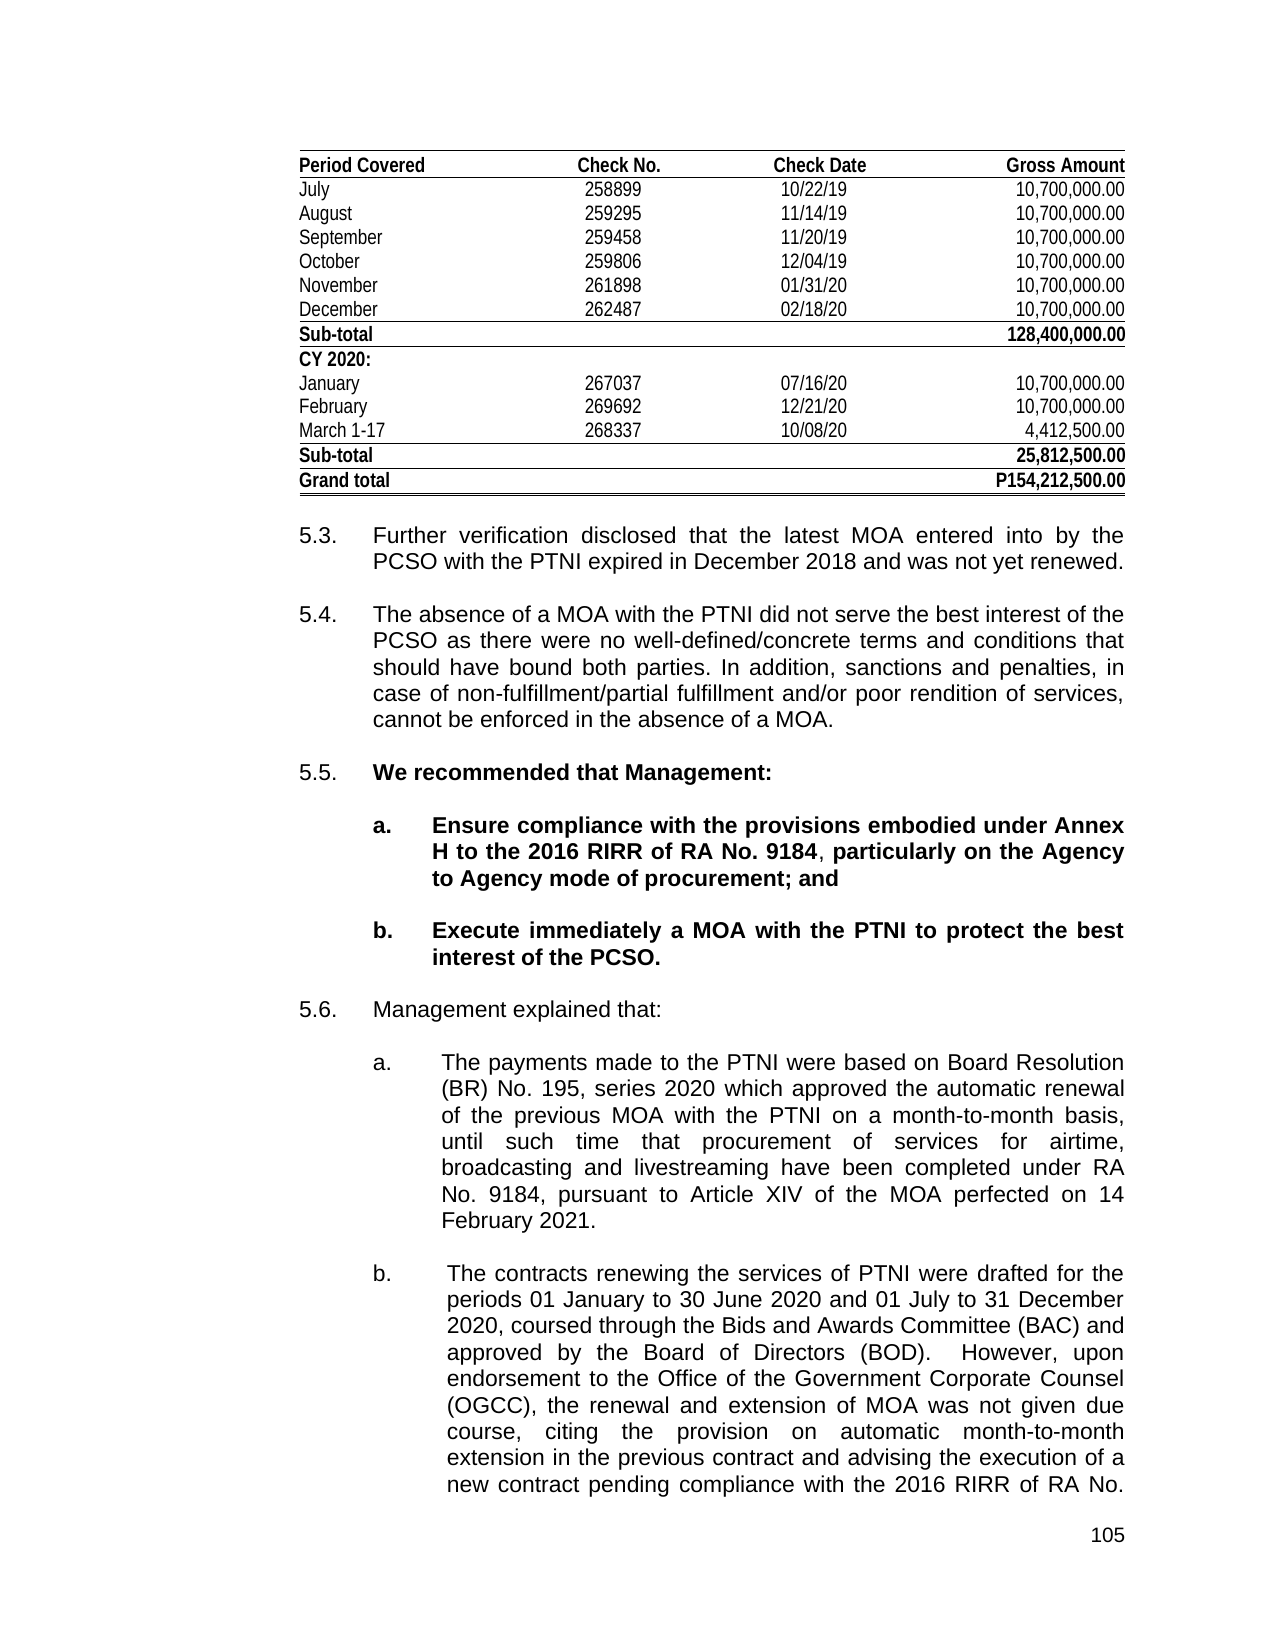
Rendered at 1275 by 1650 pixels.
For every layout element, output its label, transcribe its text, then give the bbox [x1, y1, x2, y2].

table_cell September [300, 225, 517, 249]
table_cell 11/20/19 [721, 225, 918, 249]
table_header Check No. [517, 151, 721, 177]
table_cell 10,700,000.00 [918, 225, 1124, 249]
list We recommended that Management: [299, 759, 1125, 785]
table_cell January [300, 371, 517, 394]
table_cell P154,212,500.00 [918, 469, 1124, 492]
table_cell 258899 [517, 178, 721, 201]
list Management explained that: [299, 996, 1125, 1023]
table_cell 01/31/20 [721, 273, 918, 297]
table_cell October [300, 249, 517, 273]
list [373, 1260, 1125, 1497]
table_cell 10/08/20 [721, 419, 918, 442]
table_cell 12/21/20 [721, 395, 918, 418]
table_cell 268337 [517, 419, 721, 442]
table_cell 02/18/20 [721, 297, 918, 321]
table_cell 12/04/19 [721, 249, 918, 273]
table_cell 262487 [517, 297, 721, 321]
list Execute immediately a MOA with the PTNI to protect the best interest of the PCSO. [373, 917, 1125, 970]
table_cell December [300, 297, 517, 321]
table_cell 07/16/20 [721, 371, 918, 394]
table_cell Sub-total [300, 444, 918, 467]
table_header Period Covered [300, 151, 517, 177]
table_cell 267037 [517, 371, 721, 394]
table_cell 10,700,000.00 [918, 297, 1124, 321]
table_cell 10,700,000.00 [918, 249, 1124, 273]
table_cell Grand total [300, 469, 918, 492]
table_cell 10,700,000.00 [918, 178, 1124, 201]
list The payments made to the PTNI were based on Board Resolution (BR) No. 195, series 2020 which approved the automatic renewal of the previous MOA with the PTNI on a month-to-month basis, until such time that procurement of services for airtime, broadcasting and livestreaming have been completed under RA No. 9184, pursuant to Article XIV of the MOA perfected on 14 February 2021. [373, 1049, 1125, 1233]
table_cell Sub-total [300, 322, 918, 346]
table_cell 10,700,000.00 [918, 371, 1124, 394]
table_cell February [300, 395, 517, 418]
table_cell March 1-17 [300, 419, 517, 442]
table_header Check Date [721, 151, 918, 177]
table_cell 259806 [517, 249, 721, 273]
table_cell August [300, 201, 517, 225]
table_header Gross Amount [918, 151, 1124, 177]
table_cell 10,700,000.00 [918, 395, 1124, 418]
table_cell 259295 [517, 201, 721, 225]
table_cell 10,700,000.00 [918, 201, 1124, 225]
table_cell CY 2020: [300, 347, 1124, 371]
table_cell 25,812,500.00 [918, 444, 1124, 467]
table_cell 128,400,000.00 [918, 322, 1124, 346]
table_cell 10/22/19 [721, 178, 918, 201]
table_cell 4,412,500.00 [918, 419, 1124, 442]
table_cell 10,700,000.00 [918, 273, 1124, 297]
table_cell 269692 [517, 395, 721, 418]
list The absence of a MOA with the PTNI did not serve the best interest of the PCSO as there were no well-defined/concrete terms and conditions that should have bound both parties. In addition, sanctions and penalties, in case of non-fulfillment/partial fulfillment and/or poor rendition of services, cannot be enforced in the absence of a MOA. [299, 601, 1125, 733]
table_cell November [300, 273, 517, 297]
list Ensure compliance with the provisions embodied under Annex H to the 2016 RIRR of RA No. 9184, particularly on the Agency to Agency mode of procurement; and [373, 812, 1125, 891]
table_cell July [300, 178, 517, 201]
table_cell 11/14/19 [721, 201, 918, 225]
list Further verification disclosed that the latest MOA entered into by the PCSO with the PTNI expired in December 2018 and was not yet renewed. [299, 522, 1125, 574]
table_cell 259458 [517, 225, 721, 249]
table_cell 261898 [517, 273, 721, 297]
